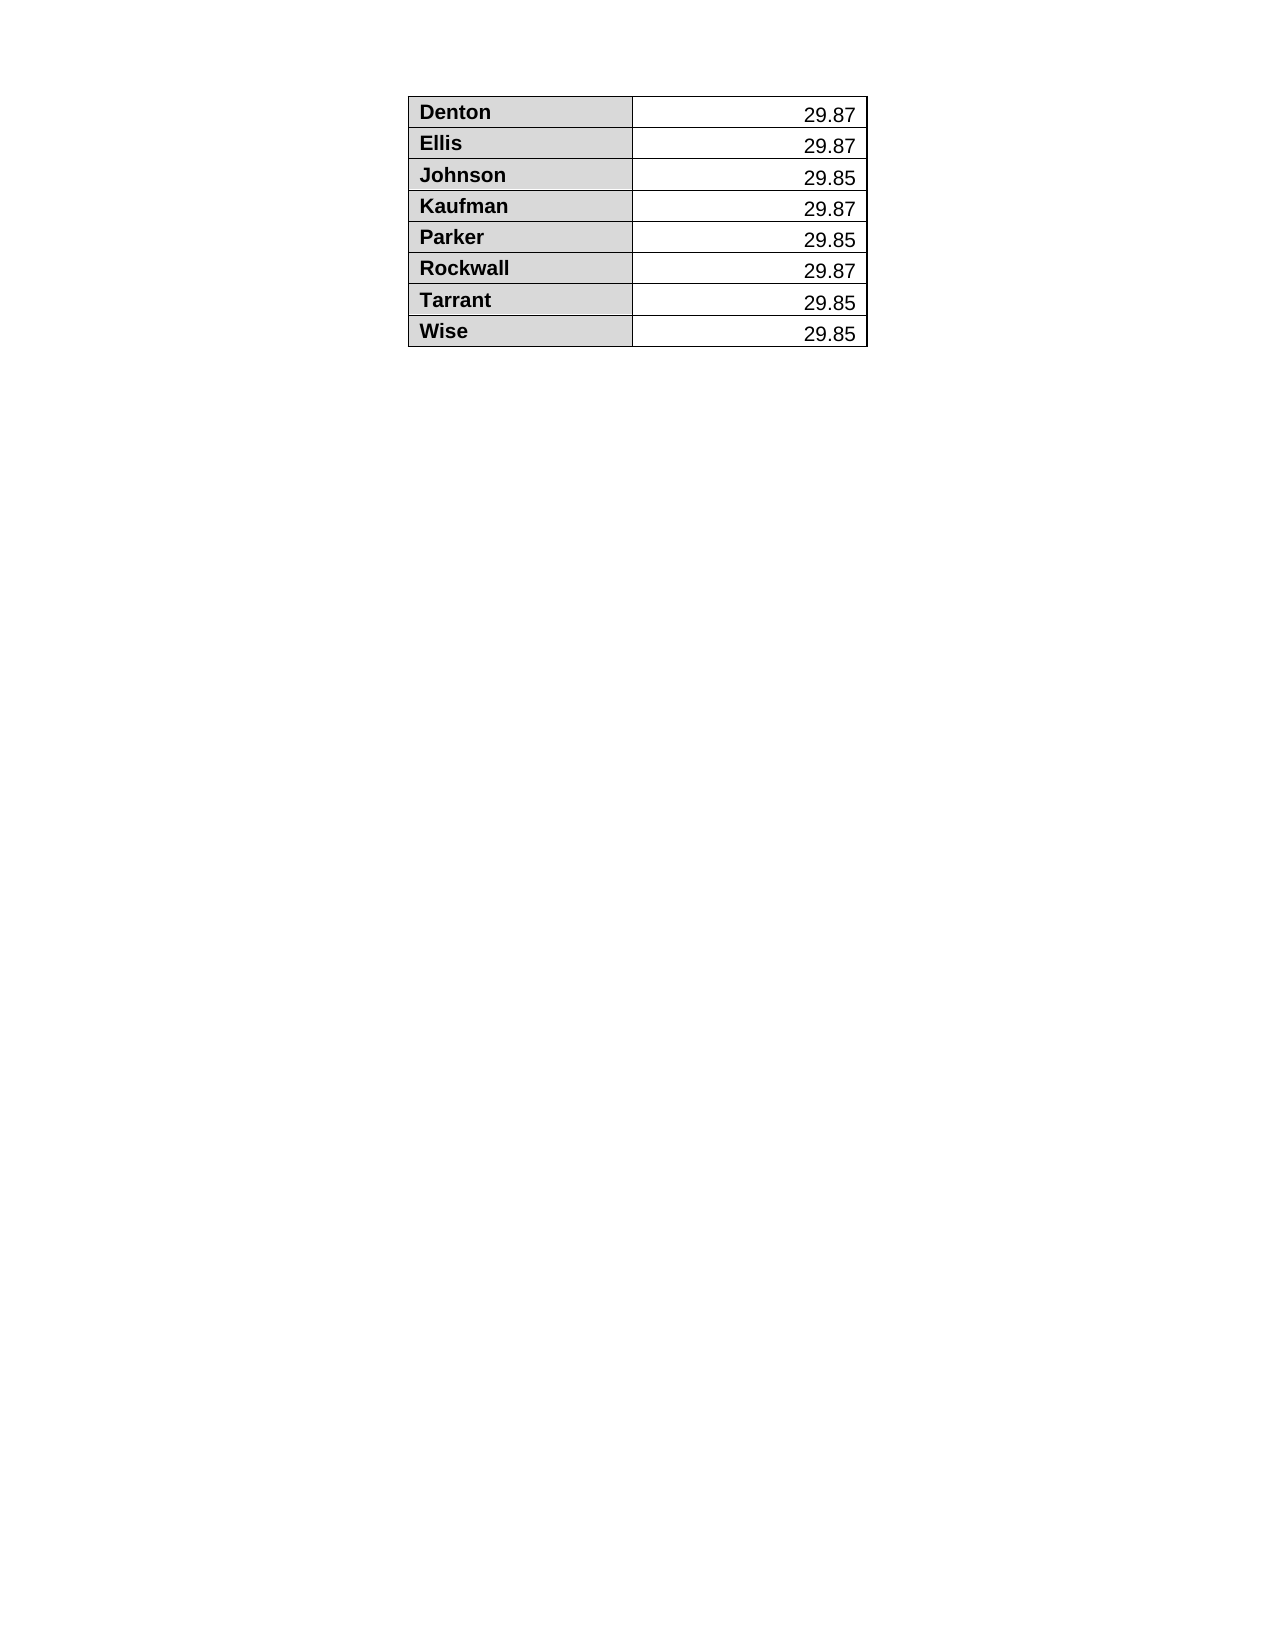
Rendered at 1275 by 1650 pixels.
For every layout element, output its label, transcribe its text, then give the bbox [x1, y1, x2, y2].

table_cell 29.87 [633, 128, 866, 158]
table_cell Denton [409, 97, 632, 127]
table_cell 29.85 [633, 159, 866, 189]
table_cell Ellis [409, 128, 632, 158]
table_cell Kaufman [409, 191, 632, 221]
table_cell Tarrant [409, 284, 632, 314]
table_cell 29.85 [633, 222, 866, 252]
table_cell 29.87 [633, 253, 866, 283]
table_cell 29.87 [633, 191, 866, 221]
table_cell 29.85 [633, 284, 866, 314]
table_cell Wise [409, 316, 632, 346]
table_cell 29.85 [633, 316, 866, 346]
table_cell 29.87 [633, 97, 866, 127]
table_cell Rockwall [409, 253, 632, 283]
table_cell Johnson [409, 159, 632, 189]
table_cell Parker [409, 222, 632, 252]
